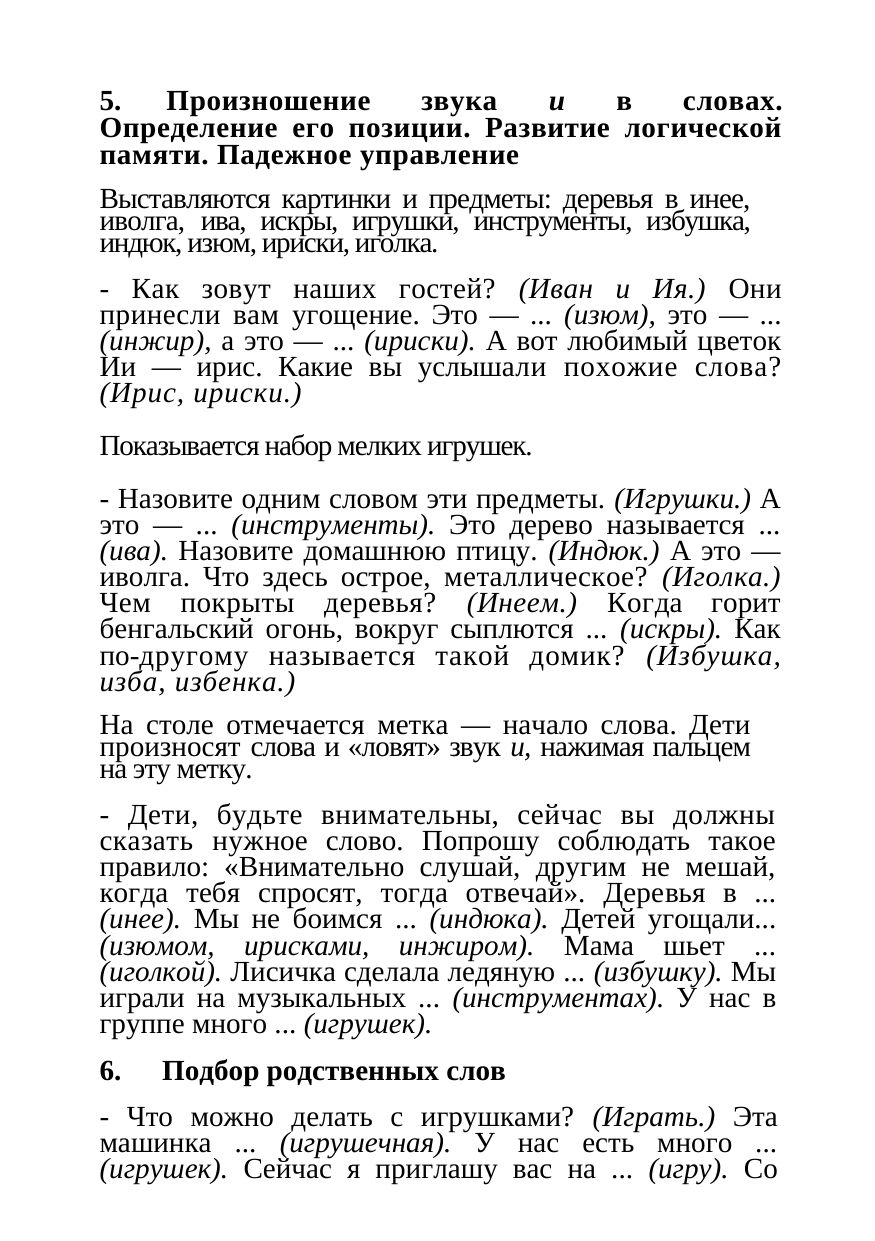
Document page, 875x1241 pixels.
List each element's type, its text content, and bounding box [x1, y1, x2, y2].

text 5. Произношение звука и в словах. Определение его позиции. Развитие логической памяти. Падежное управление [99, 89, 783, 170]
text - Как зовут наших гостей? (Иван и Ия.) Они принесли вам угощение. Это — ... (изюм), это — ... (инжир), а это — ... (ириски). А вот любимый цветок Ии — ирис. Какие вы услышали похожие слова? (Ирис, ириски.) [99, 277, 782, 408]
text 6. Подбор родственных слов [99, 1059, 783, 1085]
text На столе отмечается метка — начало слова. Дети произносят слова и «ловят» звук и, нажимая пальцем на эту метку. [99, 717, 751, 783]
text Показывается набор мелких игрушек. [99, 428, 783, 462]
text - Назовите одним словом эти предметы. (Игрушки.) А это — ... (инструменты). Это дерево называется ... (ива). Назовите домашнюю птицу. (Индюк.) А это — иволга. Что здесь острое, металлическое? (Иголка.) Чем покрыты деревья? (Инеем.) Когда горит бенгальский огонь, вокруг сыплются ... (искры). Как по-другому называется такой домик? (Избушка, изба, избенка.) [99, 488, 781, 696]
text Выставляются картинки и предметы: деревья в инее, иволга, ива, искры, игрушки, инструменты, избушка, индюк, изюм, ириски, иголка. [99, 191, 751, 257]
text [99, 1106, 778, 1184]
text - Дети, будьте внимательны, сейчас вы должны сказать нужное слово. Попрошу соблюдать такое правило: «Внимательно слушай, другим не мешай, когда тебя спросят, тогда отвечай». Деревья в ... (инее). Мы не боимся ... (индюка). Детей угощали... (изюмом, ирисками, инжиром). Мама шьет ... (иголкой). Лисичка сделала ледяную ... (избушку). Мы играли на музыкальных ... (инструментах). У нас в группе много ... (игрушек). [99, 804, 776, 1038]
